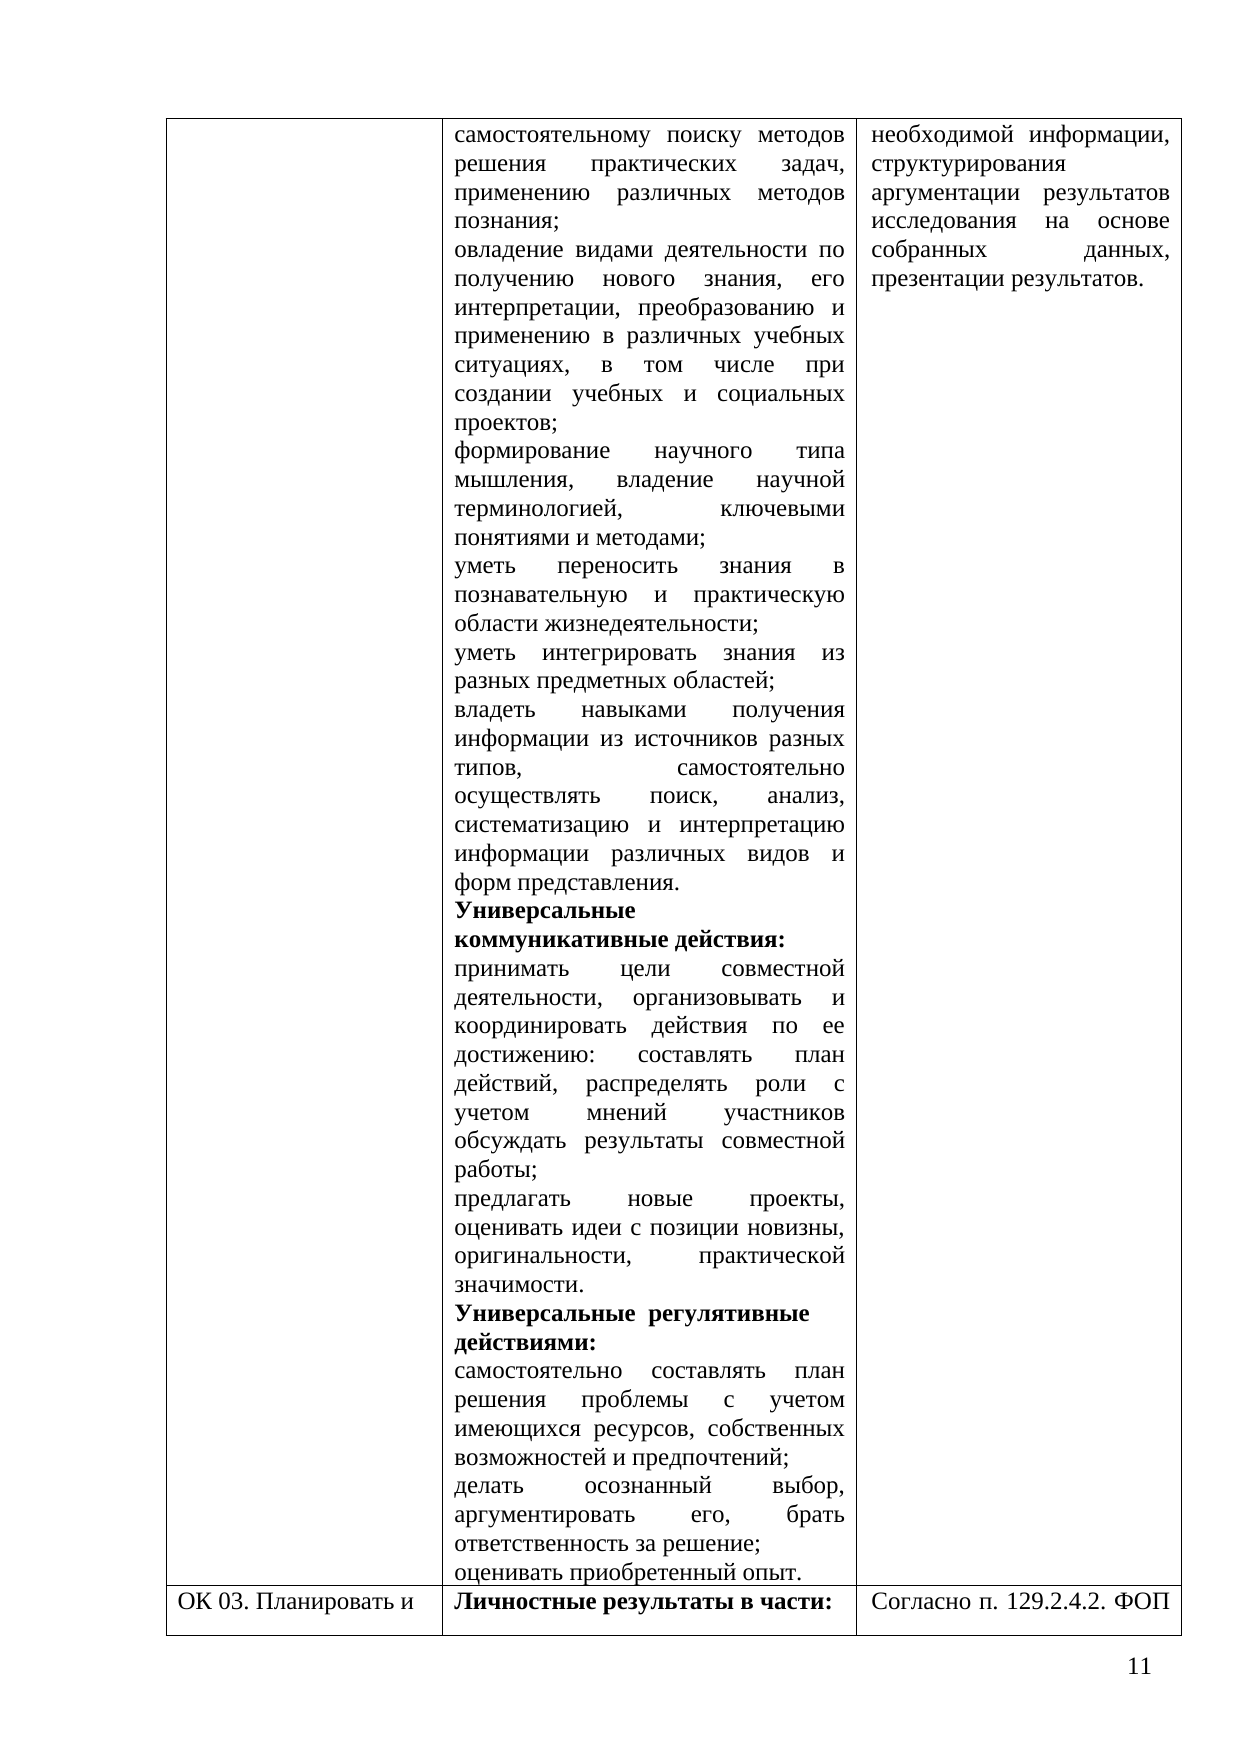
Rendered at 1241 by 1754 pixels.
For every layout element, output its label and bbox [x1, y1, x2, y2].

table_cell [167, 1586, 442, 1635]
table_cell [857, 119, 1181, 1585]
table_cell [167, 119, 442, 1585]
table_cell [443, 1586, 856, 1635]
table_cell [857, 1586, 1181, 1635]
table_cell [443, 119, 856, 1585]
